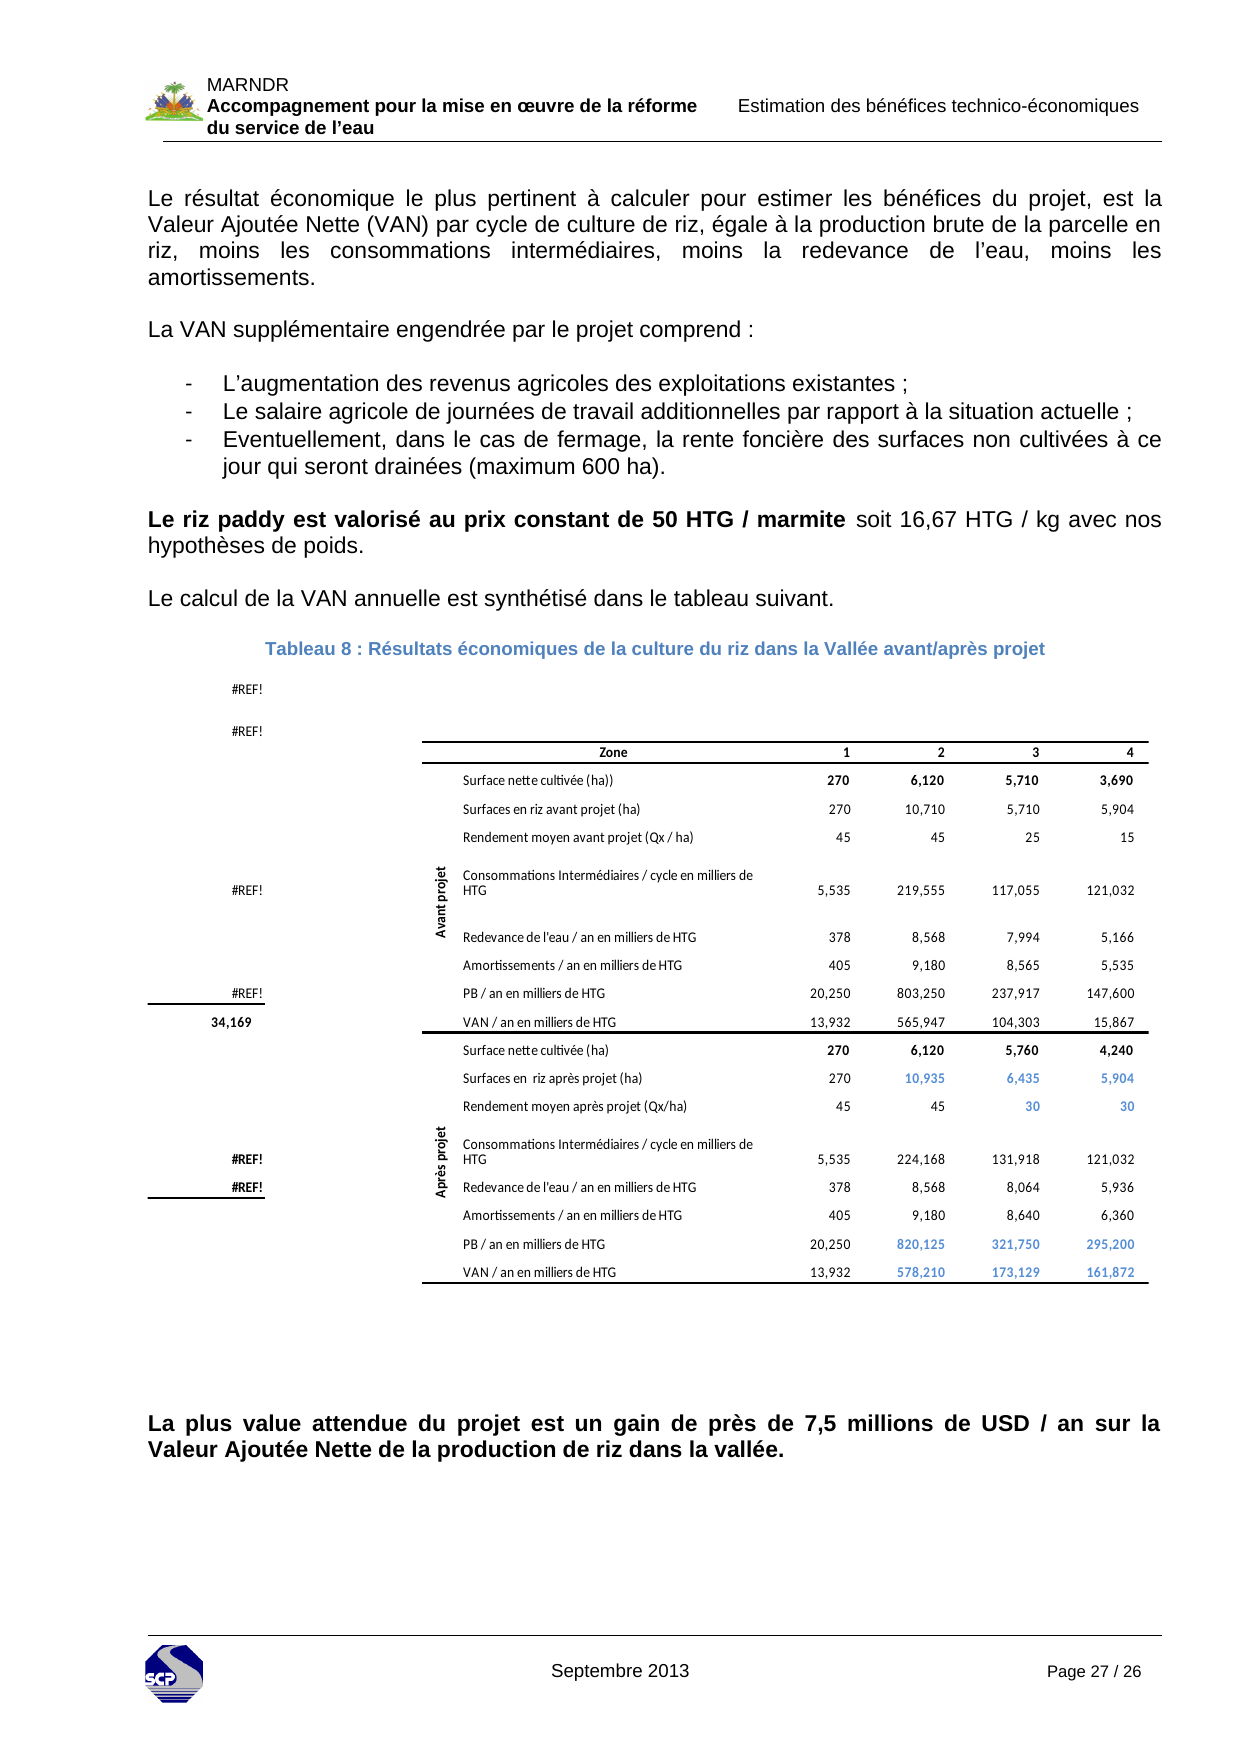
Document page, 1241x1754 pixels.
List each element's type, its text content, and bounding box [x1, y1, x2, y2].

picture [144, 1643, 204, 1704]
text Le calcul de la VAN annuelle est synthétisé dans le tableau suivant. [148, 585, 1162, 611]
picture [144, 81, 205, 122]
list Eventuellement, dans le cas de fermage, la rente foncière des surfaces non cultivées à ce jour qui seront drainées (maximum 600 ha). [185, 425, 1162, 479]
text Le résultat économique le plus pertinent à calculer pour estimer les bénéfices du projet, est la Valeur Ajoutée Nette (VAN) par cycle de culture de riz, égale à la production brute de la parcelle en riz, moins les consommations intermédiaires, moins la redevance de l’eau, moins les amortissements. [148, 185, 1162, 290]
text Le riz paddy est valorisé au prix constant de 50 HTG / marmite soit 16,67 HTG / kg avec nos hypothèses de poids. [148, 506, 1162, 559]
text La VAN supplémentaire engendrée par le projet comprend : [148, 316, 1162, 343]
text La plus value attendue du projet est un gain de près de 7,5 millions de USD / an sur la Valeur Ajoutée Nette de la production de riz dans la vallée. [148, 1410, 1162, 1463]
list L’augmentation des revenus agricoles des exploitations existantes ; [185, 369, 1162, 397]
list Le salaire agricole de journées de travail additionnelles par rapport à la situation actuelle ; [185, 397, 1162, 425]
